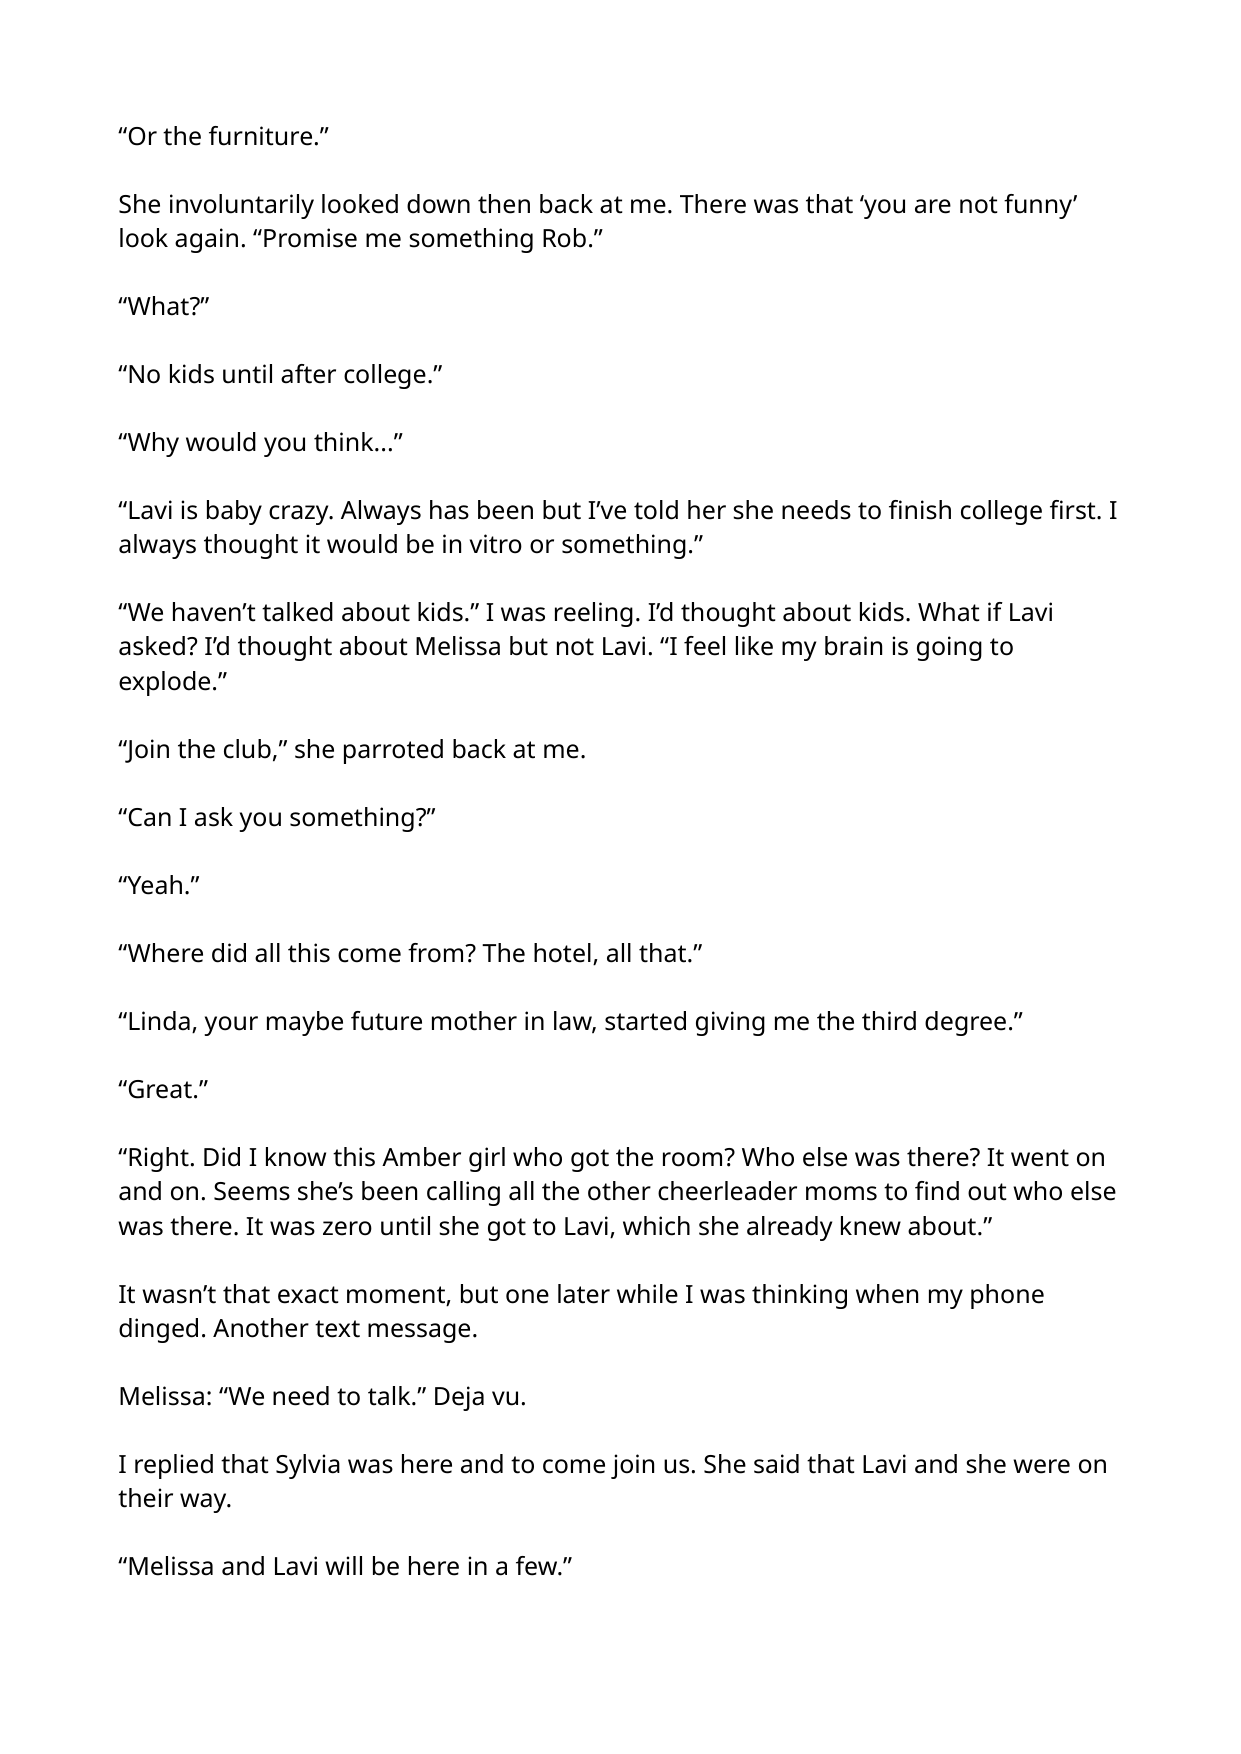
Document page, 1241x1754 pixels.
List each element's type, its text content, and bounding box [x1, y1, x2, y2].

text It wasn’t that exact moment, but one later while I was thinking when my phone dinged. Another text message. [118, 1276, 1122, 1344]
text “Great.” [118, 1072, 1122, 1106]
text “Join the club,” she parroted back at me. [118, 731, 1122, 765]
text I replied that Sylvia was here and to come join us. She said that Lavi and she were on their way. [118, 1447, 1122, 1515]
text “We haven’t talked about kids.” I was reeling. I’d thought about kids. What if Lavi asked? I’d thought about Melissa but not Lavi. “I feel like my brain is going to explode.” [118, 595, 1122, 697]
text “Where did all this come from? The hotel, all that.” [118, 936, 1122, 970]
text “Linda, your maybe future mother in law, started giving me the third degree.” [118, 1004, 1122, 1038]
text “Or the furniture.” [118, 118, 1122, 152]
text “Lavi is baby crazy. Always has been but I’ve told her she needs to finish college first. I always thought it would be in vitro or something.” [118, 493, 1122, 561]
text “Can I ask you something?” [118, 799, 1122, 833]
text “Yeah.” [118, 867, 1122, 902]
text “What?” [118, 288, 1122, 322]
text “Melissa and Lavi will be here in a few.” [118, 1549, 1122, 1583]
text “Right. Did I know this Amber girl who got the room? Who else was there? It went on and on. Seems she’s been calling all the other cheerleader moms to find out who else was there. It was zero until she got to Lavi, which she already knew about.” [118, 1140, 1122, 1242]
text Melissa: “We need to talk.” Deja vu. [118, 1378, 1122, 1412]
text “No kids until after college.” [118, 357, 1122, 391]
text “Why would you think...” [118, 425, 1122, 459]
text She involuntarily looked down then back at me. There was that ‘you are not funny’ look again. “Promise me something Rob.” [118, 186, 1122, 254]
